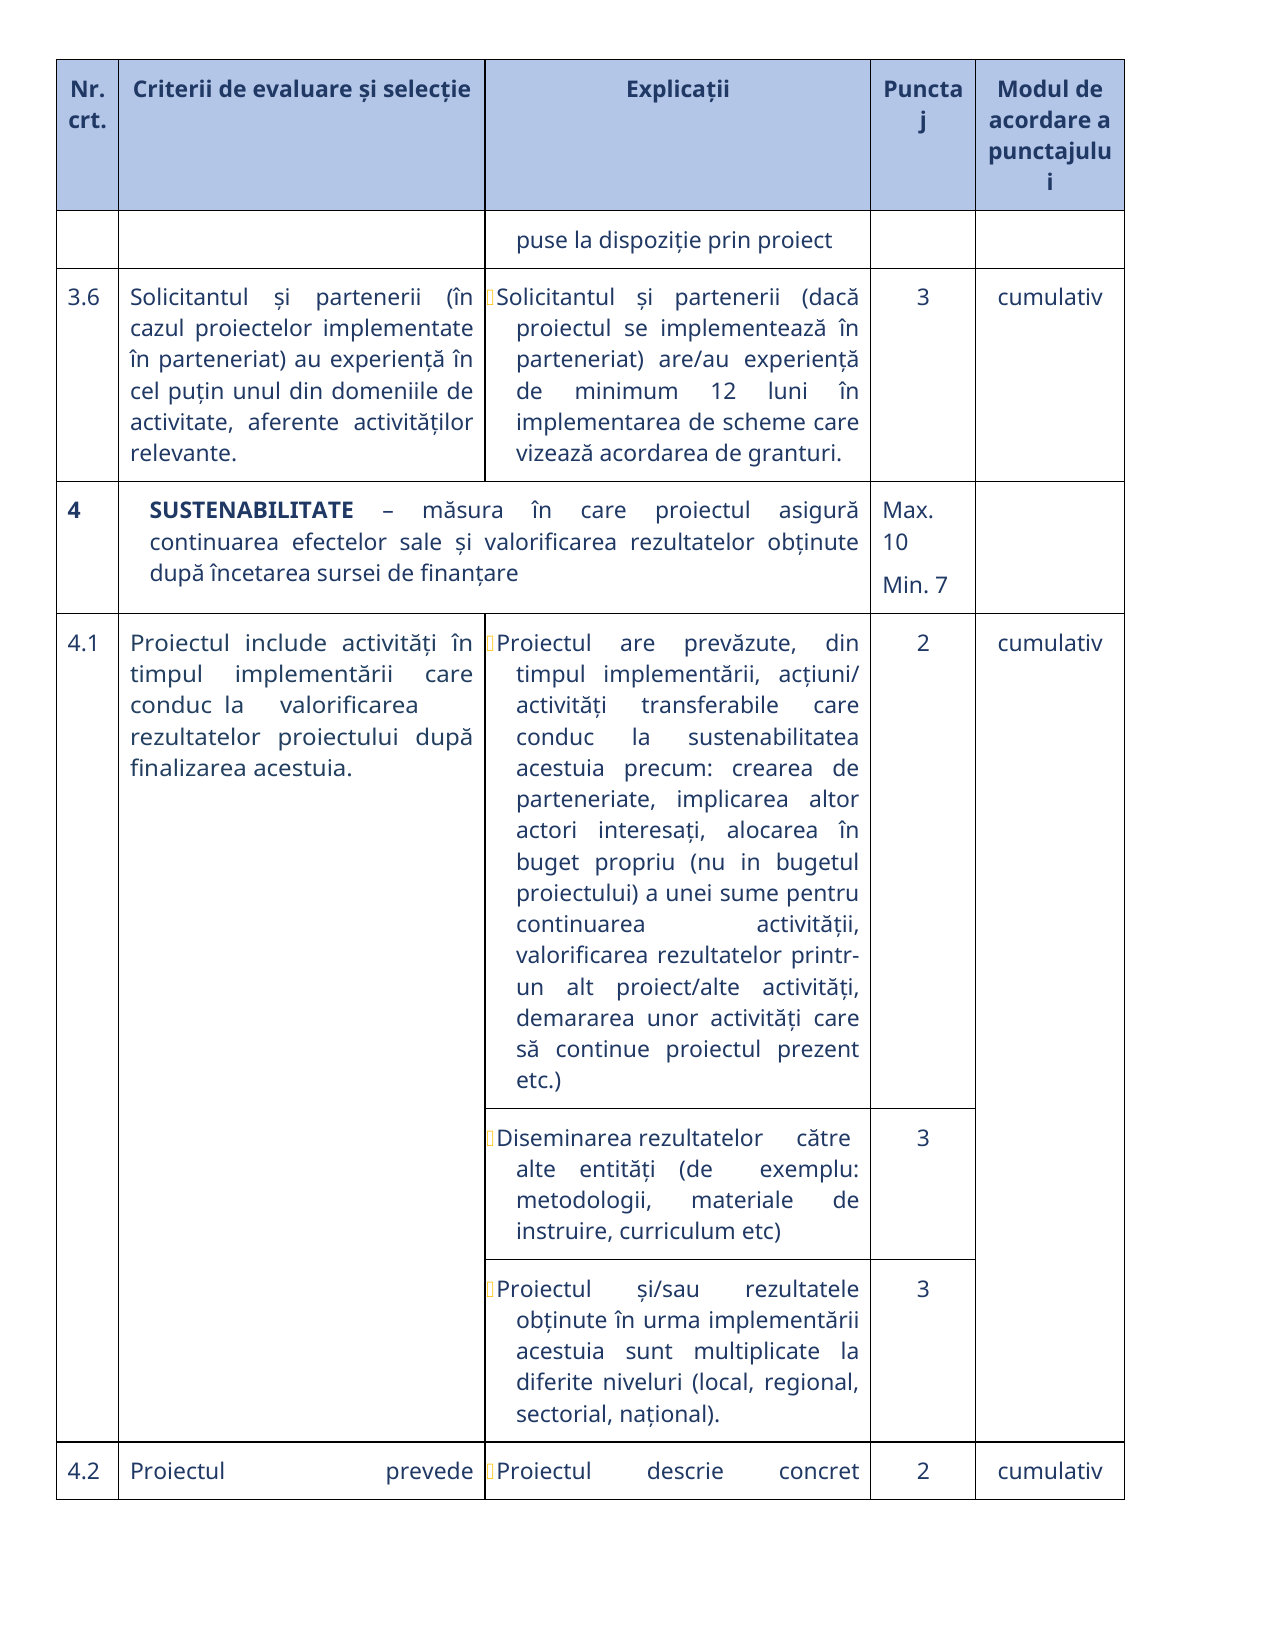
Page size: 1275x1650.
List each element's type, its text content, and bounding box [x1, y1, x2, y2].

table_header Punctaj [871, 60, 975, 210]
table_cell 3 [871, 269, 975, 481]
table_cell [119, 1443, 484, 1499]
table_cell cumulativ [976, 1443, 1124, 1499]
table_header Modul de acordare a punctajului [976, 60, 1124, 210]
table_cell 2 [871, 1443, 975, 1499]
table_cell 3.6 [57, 269, 118, 481]
table_header Criterii de evaluare și selecție [119, 60, 484, 210]
table_cell 4 [57, 482, 118, 613]
table_cell 4.2 [57, 1443, 118, 1499]
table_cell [486, 1443, 870, 1499]
table_cell cumulativ [976, 269, 1124, 481]
table_cell [976, 482, 1124, 613]
table_cell SUSTENABILITATE – măsura în care proiectul asigură continuarea efectelor sale şi valorificarea rezultatelor obținute după încetarea sursei de finanțare [119, 482, 870, 613]
table_cell Max. 10 Min. 7 [871, 482, 975, 613]
table_cell 2 [871, 211, 975, 267]
table_header Nr. crt. [57, 60, 118, 210]
table_header Explicații [486, 60, 870, 210]
table_cell Proiectul include activități în timpul implementării care conduc la valorificarea rezultatelor proiectului după finalizarea acestuia. [119, 614, 484, 1441]
table_cell Solicitantul și partenerii (în cazul proiectelor implementate în parteneriat) au experiență în cel puțin unul din domeniile de activitate, aferente activităților relevante. [119, 269, 484, 481]
table_cell 3 [871, 1260, 975, 1441]
table_cell Diseminarea rezultatelor către alte entități (de exemplu: metodologii, materiale de instruire, curriculum etc) [486, 1109, 870, 1259]
table_cell 3 [871, 1109, 975, 1259]
table_cell Proiectul are prevăzute, din timpul implementării, acţiuni/ activităţi transferabile care conduc la sustenabilitatea acestuia precum: crearea de parteneriate, implicarea altor actori interesaţi, alocarea în buget propriu (nu in bugetul proiectului) a unei sume pentru continuarea activităţii, valorificarea rezultatelor printr-un alt proiect/alte activităţi, demararea unor activităţi care să continue proiectul prezent etc.) [486, 614, 870, 1108]
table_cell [486, 211, 870, 267]
table_cell 4.1 [57, 614, 118, 1441]
table_cell cumulativ [976, 614, 1124, 1441]
table_cell Proiectul și/sau rezultatele obținute în urma implementării acestuia sunt multiplicate la diferite niveluri (local, regional, sectorial, național). [486, 1260, 870, 1441]
table_cell 2 [871, 614, 975, 1108]
table_cell Solicitantul și partenerii (dacă proiectul se implementează în parteneriat) are/au experiență de minimum 12 luni în implementarea de scheme care vizează acordarea de granturi. [486, 269, 870, 481]
